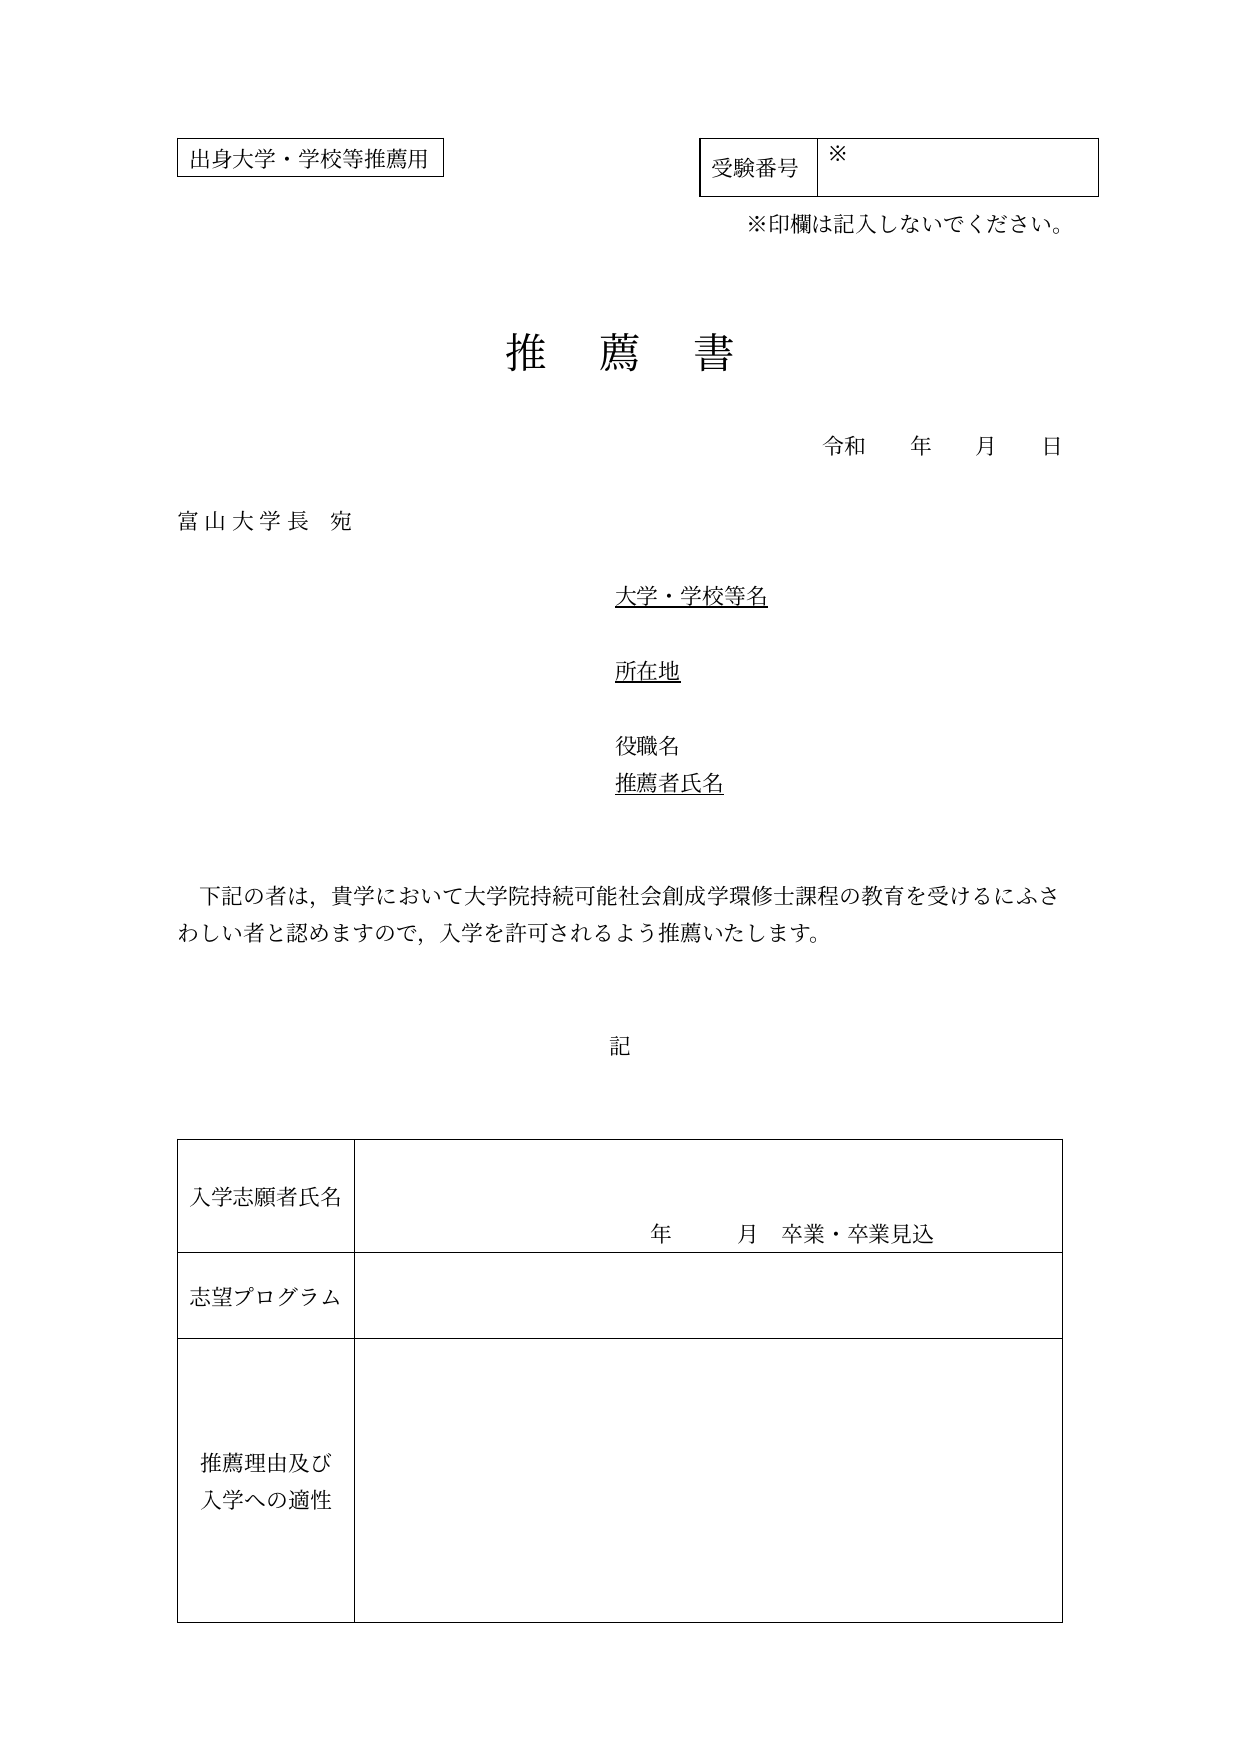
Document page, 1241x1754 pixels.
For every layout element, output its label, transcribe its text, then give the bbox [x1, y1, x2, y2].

table_header 出身大学・学校等推薦用 [178, 139, 443, 176]
table_header ※ [818, 139, 1098, 196]
text 推 薦 書 [177, 313, 1063, 388]
text 所在地 [527, 651, 1063, 688]
table_cell [355, 1339, 1062, 1622]
table_cell 推薦理由及び 入学への適性 [178, 1339, 354, 1622]
text 下記の者は，貴学において大学院持続可能社会創成学環修士課程の教育を受けるにふさわしい者と認めますので，入学を許可されるよう推薦いたします。 [177, 876, 1063, 951]
text 富 山 大 学 長 宛 [177, 501, 1063, 538]
text 大学・学校等名 [527, 576, 1063, 613]
text 推薦者氏名 [527, 763, 1063, 801]
text 令和 年 月 日 [177, 426, 1063, 463]
text ※印欄は記入しないでください。 [177, 207, 1063, 238]
table_header 年 月 卒業・卒業見込 [355, 1140, 1062, 1252]
table_cell [355, 1253, 1062, 1338]
text 役職名 [527, 726, 1063, 763]
table_header 入学志願者氏名 [178, 1140, 354, 1252]
table_cell 志望プログラム [178, 1253, 354, 1338]
table_header 受験番号 [701, 139, 817, 196]
subtitle 記 [177, 1026, 1063, 1063]
